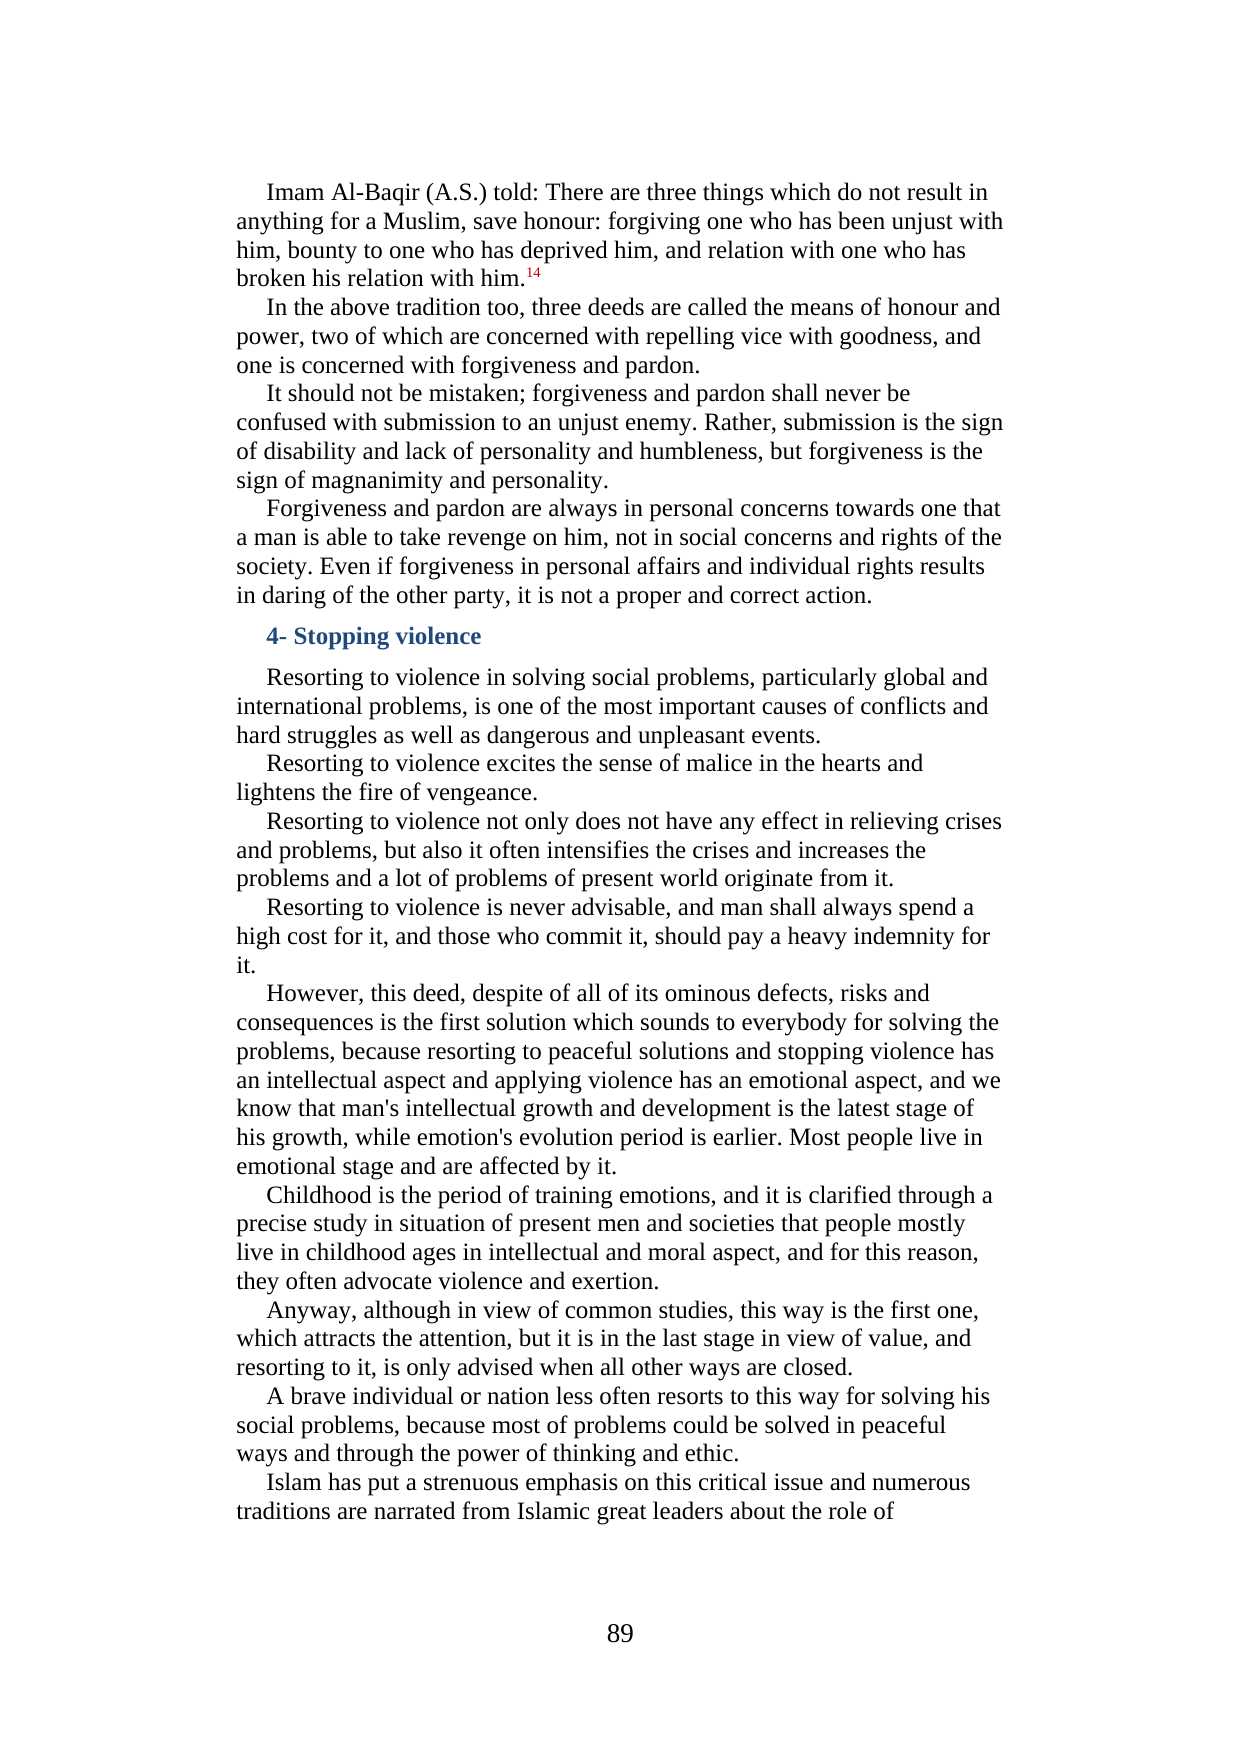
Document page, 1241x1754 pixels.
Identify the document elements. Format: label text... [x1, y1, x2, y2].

text In the above tradition too, three deeds are called the means of honour and power, two of which are concerned with repelling vice with goodness, and one is concerned with forgiveness and pardon. [236, 292, 1004, 378]
text Resorting to violence is never advisable, and man shall always spend a high cost for it, and those who commit it, should pay a heavy indemnity for it. [236, 892, 1004, 978]
text Resorting to violence in solving social problems, particularly global and international problems, is one of the most important causes of conflicts and hard struggles as well as dangerous and unpleasant events. [236, 662, 1004, 748]
text Forgiveness and pardon are always in personal concerns towards one that a man is able to take revenge on him, not in social concerns and rights of the society. Even if forgiveness in personal affairs and individual rights results in daring of the other party, it is not a proper and correct action. [236, 493, 1004, 608]
text A brave individual or nation less often resorts to this way for solving his social problems, because most of problems could be solved in peaceful ways and through the power of thinking and ethic. [236, 1381, 1004, 1467]
text Childhood is the period of training emotions, and it is clarified through a precise study in situation of present men and societies that people mostly live in childhood ages in intellectual and moral aspect, and for this reason, they often advocate violence and exertion. [236, 1180, 1004, 1295]
text However, this deed, despite of all of its ominous defects, risks and consequences is the first solution which sounds to everybody for solving the problems, because resorting to peaceful solutions and stopping violence has an intellectual aspect and applying violence has an emotional aspect, and we know that man's intellectual growth and development is the latest stage of his growth, while emotion's evolution period is earlier. Most people live in emotional stage and are affected by it. [236, 978, 1004, 1180]
text It should not be mistaken; forgiveness and pardon shall never be confused with submission to an unjust enemy. Rather, submission is the sign of disability and lack of personality and humbleness, but forgiveness is the sign of magnanimity and personality. [236, 378, 1004, 493]
text Resorting to violence not only does not have any effect in relieving crises and problems, but also it often intensifies the crises and increases the problems and a lot of problems of present world originate from it. [236, 806, 1004, 892]
text Resorting to violence excites the sense of malice in the hearts and lightens the fire of vengeance. [236, 748, 1004, 806]
subtitle 4- Stopping violence [236, 621, 1004, 650]
text Anyway, although in view of common studies, this way is the first one, which attracts the attention, but it is in the last stage in view of value, and resorting to it, is only advised when all other ways are closed. [236, 1295, 1004, 1381]
text Imam Al-Baqir (A.S.) told: There are three things which do not result in anything for a Muslim, save honour: forgiving one who has been unjust with him, bounty to one who has deprived him, and relation with one who has broken his relation with him.14 [236, 177, 1004, 292]
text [236, 1467, 1004, 1525]
